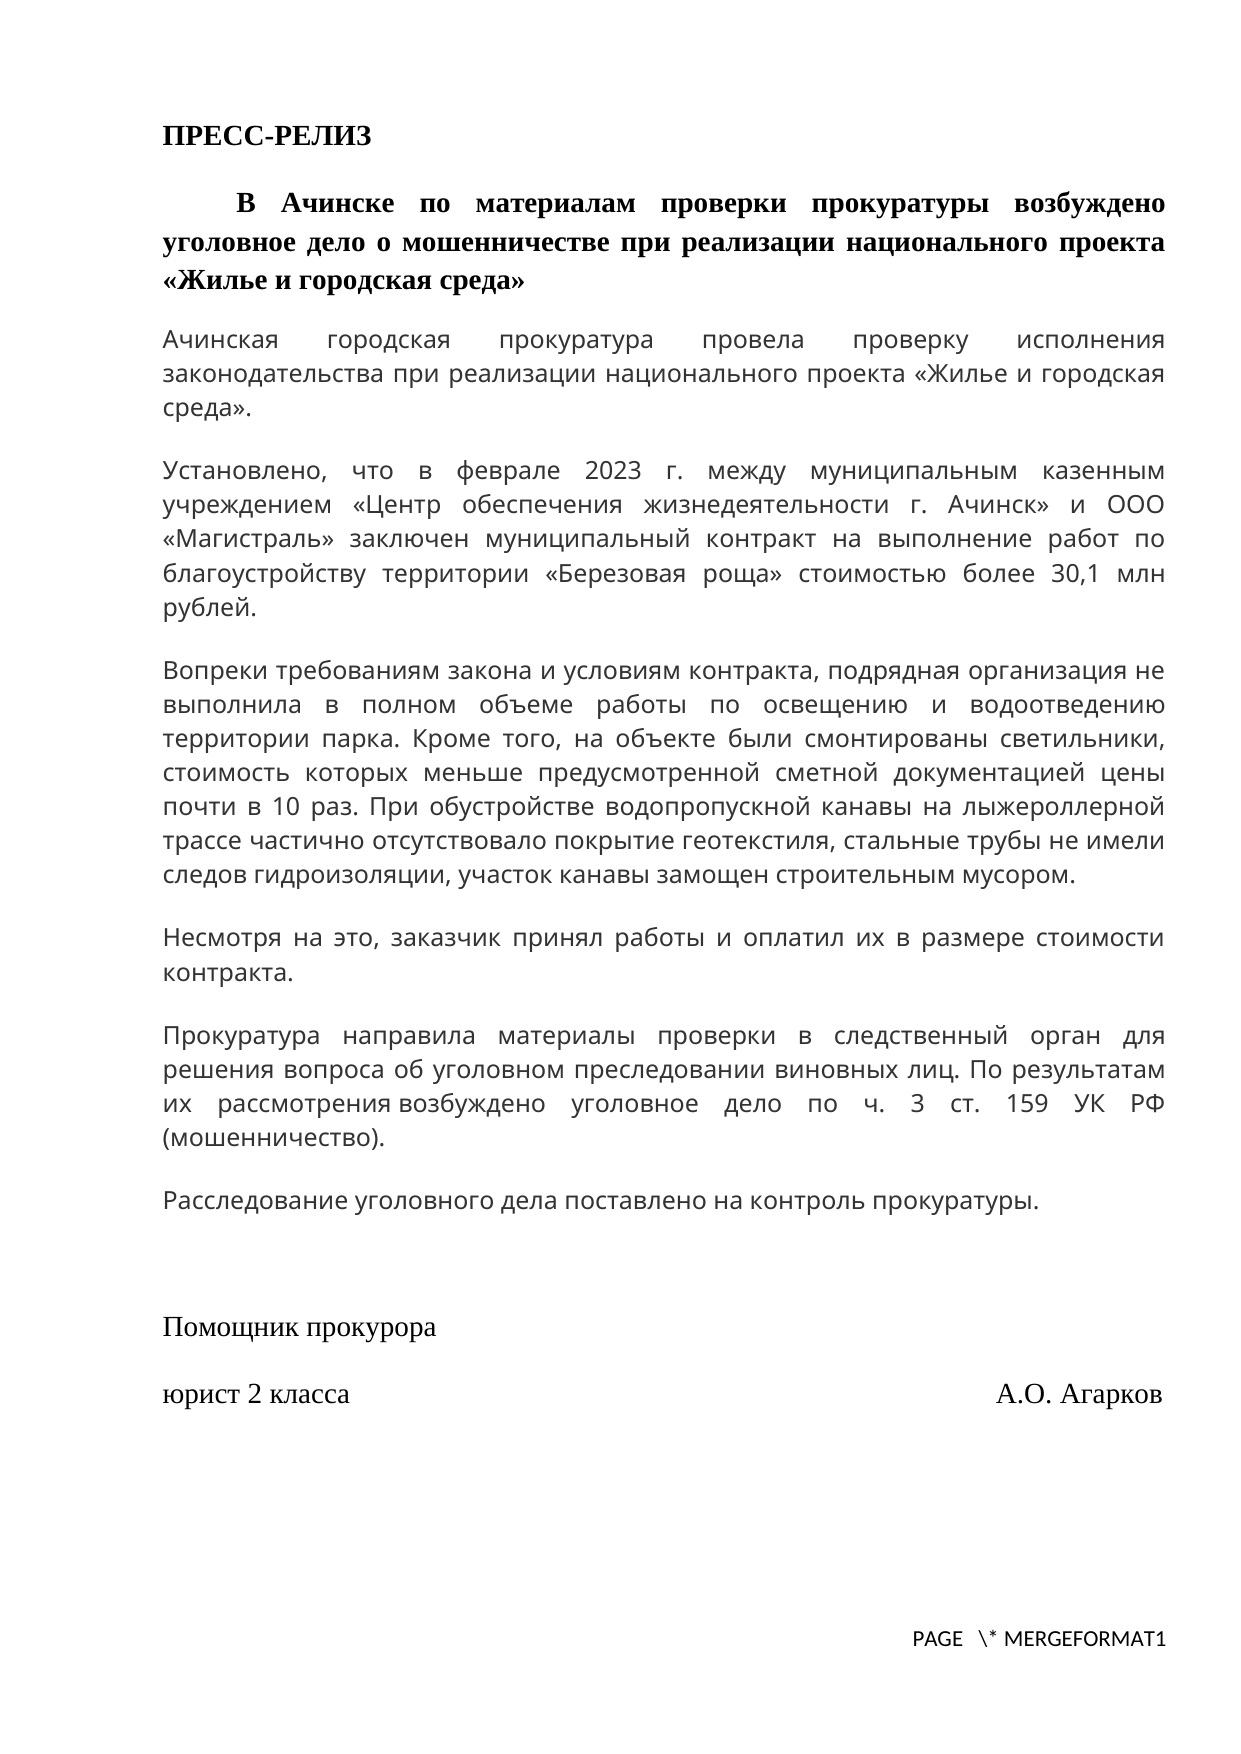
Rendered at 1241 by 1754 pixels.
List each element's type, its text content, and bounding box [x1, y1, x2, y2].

text В Ачинске по материалам проверки прокуратуры возбуждено уголовное дело о мошенничестве при реализации национального проекта «Жилье и городская среда» [162, 185, 1167, 296]
text Помощник прокурора [162, 1309, 1167, 1343]
text Вопреки требованиям закона и условиям контракта, подрядная организация не выполнила в полном объеме работы по освещению и водоотведению территории парка. Кроме того, на объекте были смонтированы светильники, стоимость которых меньше предусмотренной сметной документацией цены почти в 10 раз. При обустройстве водопропускной канавы на лыжероллерной трассе частично отсутствовало покрытие геотекстиля, стальные трубы не имели следов гидроизоляции, участок канавы замощен строительным мусором. [162, 652, 1167, 891]
text Расследование уголовного дела поставлено на контроль прокуратуры. [162, 1183, 1167, 1217]
text Ачинская городская прокуратура провела проверку исполнения законодательства при реализации национального проекта «Жилье и городская среда». [162, 322, 1167, 424]
text юрист 2 класса А.О. Агарков [162, 1376, 1167, 1410]
text Несмотря на это, заказчик принял работы и оплатил их в размере стоимости контракта. [162, 920, 1167, 988]
text Установлено, что в феврале 2023 г. между муниципальным казенным учреждением «Центр обеспечения жизнедеятельности г. Ачинск» и ООО «Магистраль» заключен муниципальный контракт на выполнение работ по благоустройству территории «Березовая роща» стоимостью более 30,1 млн рублей. [162, 453, 1167, 623]
text ПРЕСС-РЕЛИЗ [162, 118, 1167, 152]
text Прокуратура направила материалы проверки в следственный орган для решения вопроса об уголовном преследовании виновных лиц. По результатам их рассмотрения возбуждено уголовное дело по ч. 3 ст. 159 УК РФ (мошенничество). [162, 1017, 1167, 1154]
